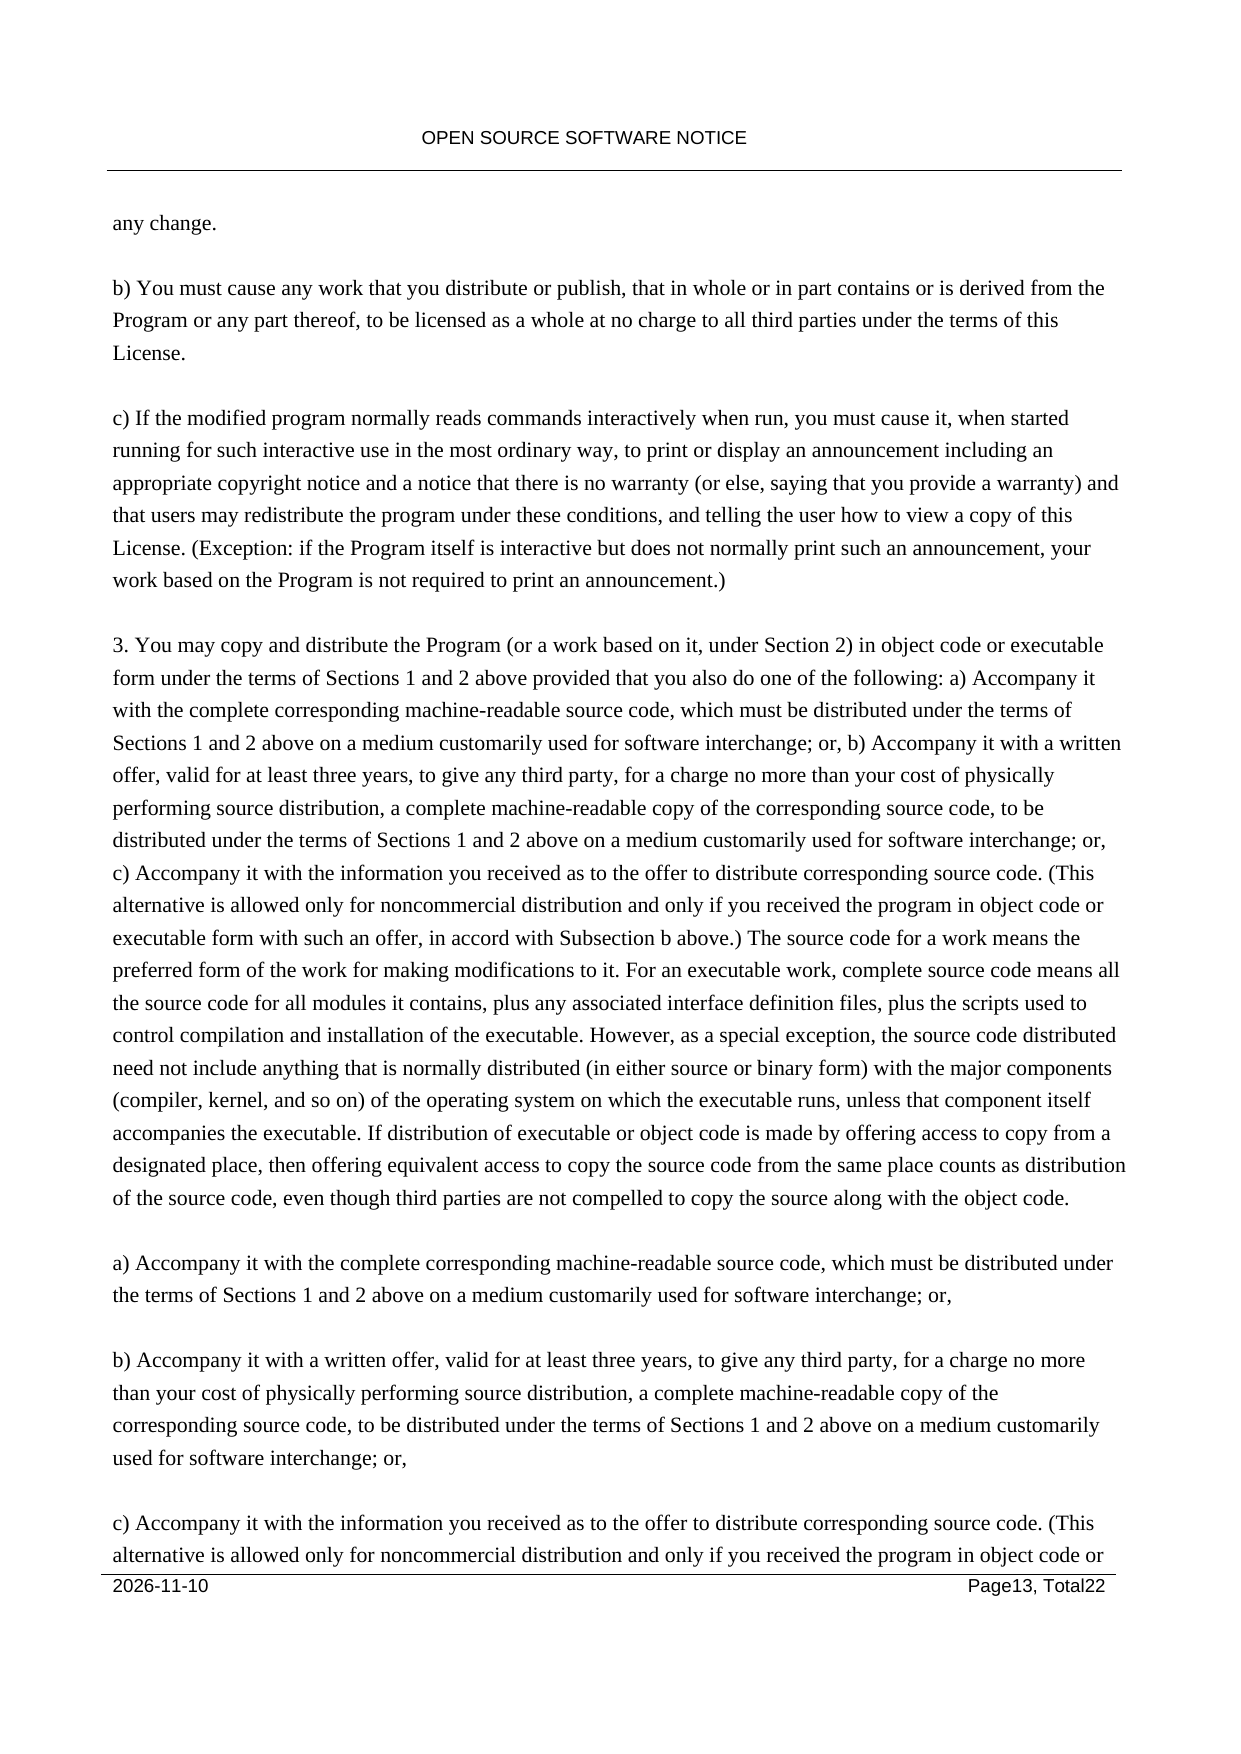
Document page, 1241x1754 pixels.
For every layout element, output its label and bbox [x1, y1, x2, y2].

text [112, 206, 1128, 1571]
